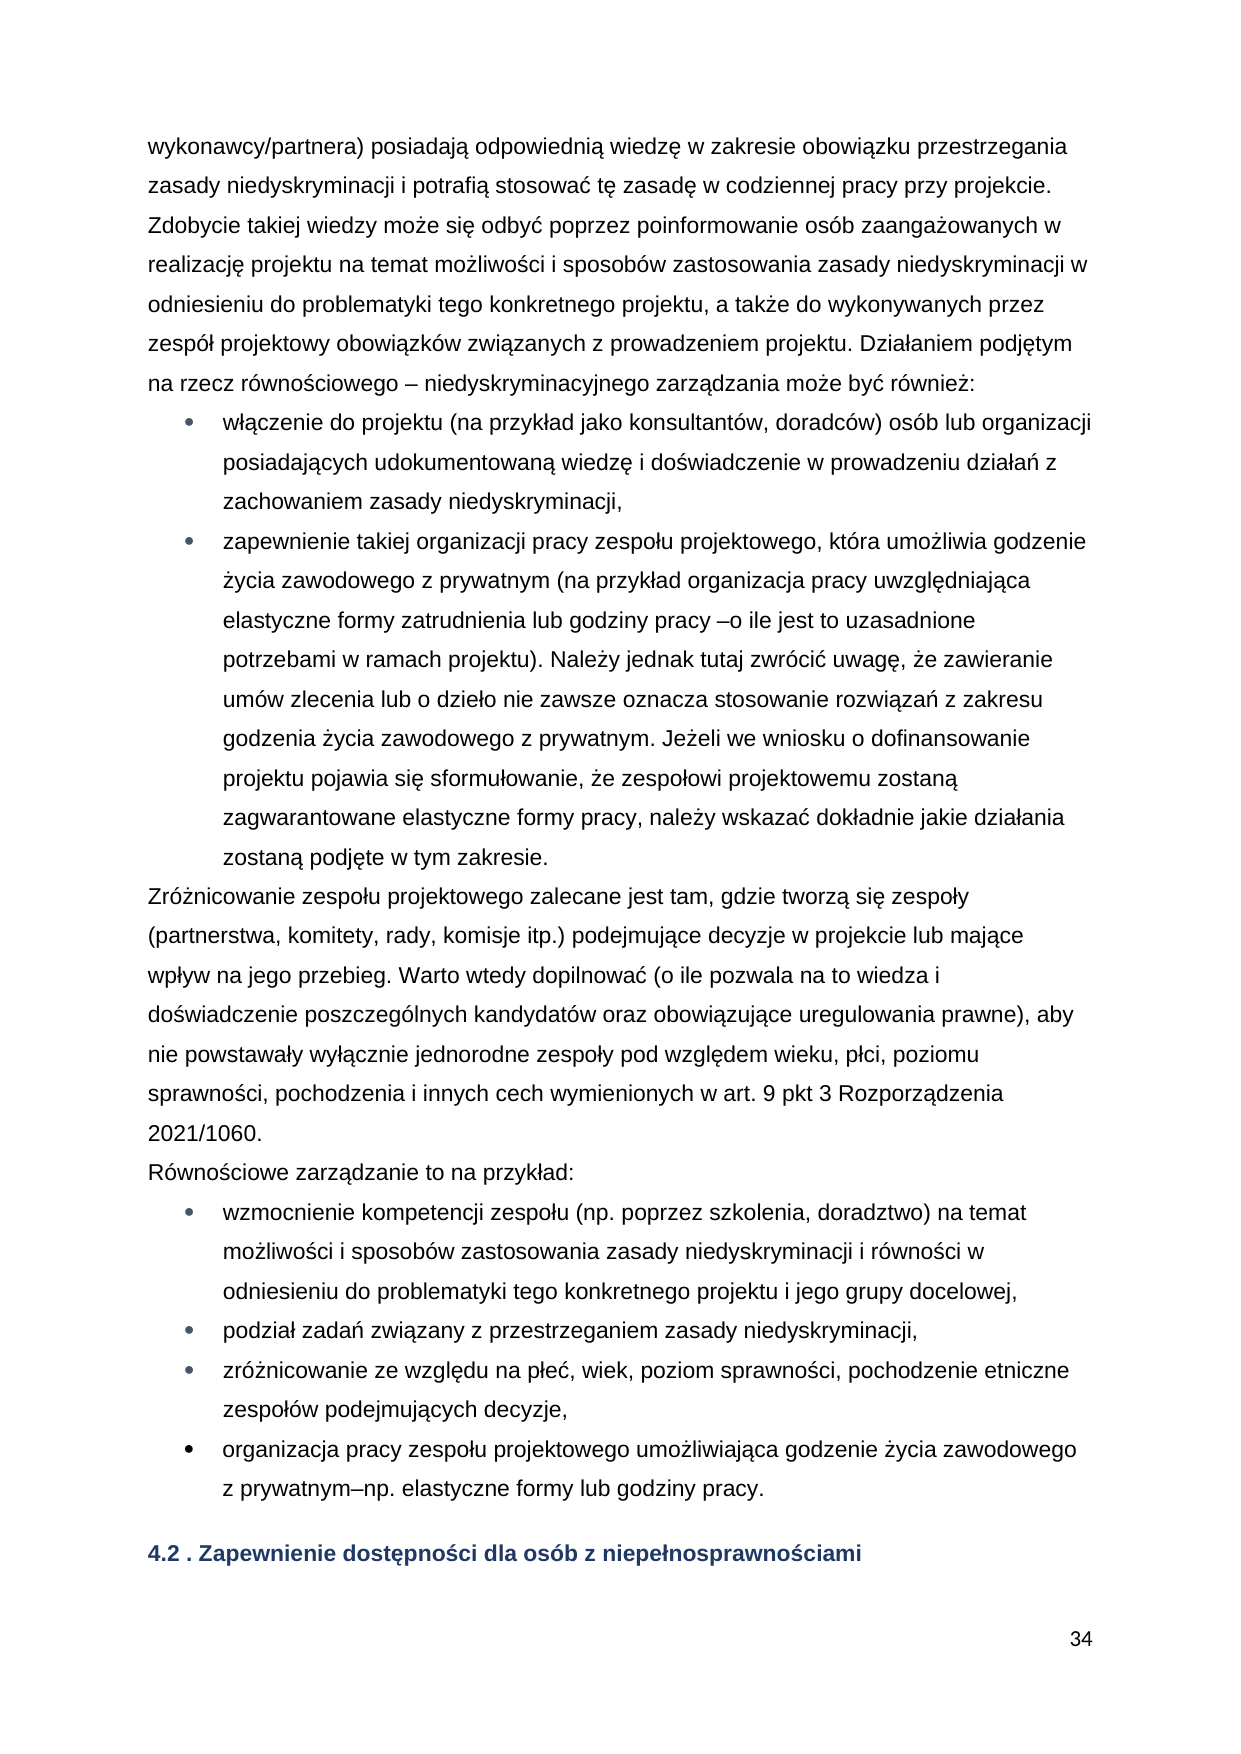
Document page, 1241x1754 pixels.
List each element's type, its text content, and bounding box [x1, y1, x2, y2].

text Równościowe zarządzanie to na przykład: [148, 1159, 1092, 1186]
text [148, 133, 1092, 396]
text 4.2 . Zapewnienie dostępności dla osób z niepełnosprawnościami [148, 1540, 1092, 1566]
list zapewnienie takiej organizacji pracy zespołu projektowego, która umożliwia godzenie życia zawodowego z prywatnym (na przykład organizacja pracy uwzględniająca elastyczne formy zatrudnienia lub godziny pracy –o ile jest to uzasadnione potrzebami w ramach projektu). Należy jednak tutaj zwrócić uwagę, że zawieranie umów zlecenia lub o dzieło nie zawsze oznacza stosowanie rozwiązań z zakresu godzenia życia zawodowego z prywatnym. Jeżeli we wniosku o dofinansowanie projektu pojawia się sformułowanie, że zespołowi projektowemu zostaną zagwarantowane elastyczne formy pracy, należy wskazać dokładnie jakie działania zostaną podjęte w tym zakresie. [185, 528, 1092, 870]
text Zróżnicowanie zespołu projektowego zalecane jest tam, gdzie tworzą się zespoły (partnerstwa, komitety, rady, komisje itp.) podejmujące decyzje w projekcie lub mające wpływ na jego przebieg. Warto wtedy dopilnować (o ile pozwala na to wiedza i doświadczenie poszczególnych kandydatów oraz obowiązujące uregulowania prawne), aby nie powstawały wyłącznie jednorodne zespoły pod względem wieku, płci, poziomu sprawności, pochodzenia i innych cech wymienionych w art. 9 pkt 3 Rozporządzenia 2021/1060. [148, 883, 1092, 1146]
list wzmocnienie kompetencji zespołu (np. poprzez szkolenia, doradztwo) na temat możliwości i sposobów zastosowania zasady niedyskryminacji i równości w odniesieniu do problematyki tego konkretnego projektu i jego grupy docelowej, [185, 1199, 1092, 1304]
list organizacja pracy zespołu projektowego umożliwiająca godzenie życia zawodowego z prywatnym–np. elastyczne formy lub godziny pracy. [185, 1436, 1092, 1502]
list podział zadań związany z przestrzeganiem zasady niedyskryminacji, [185, 1317, 1092, 1344]
list zróżnicowanie ze względu na płeć, wiek, poziom sprawności, pochodzenie etniczne zespołów podejmujących decyzje, [185, 1357, 1092, 1423]
list włączenie do projektu (na przykład jako konsultantów, doradców) osób lub organizacji posiadających udokumentowaną wiedzę i doświadczenie w prowadzeniu działań z zachowaniem zasady niedyskryminacji, [185, 409, 1092, 514]
